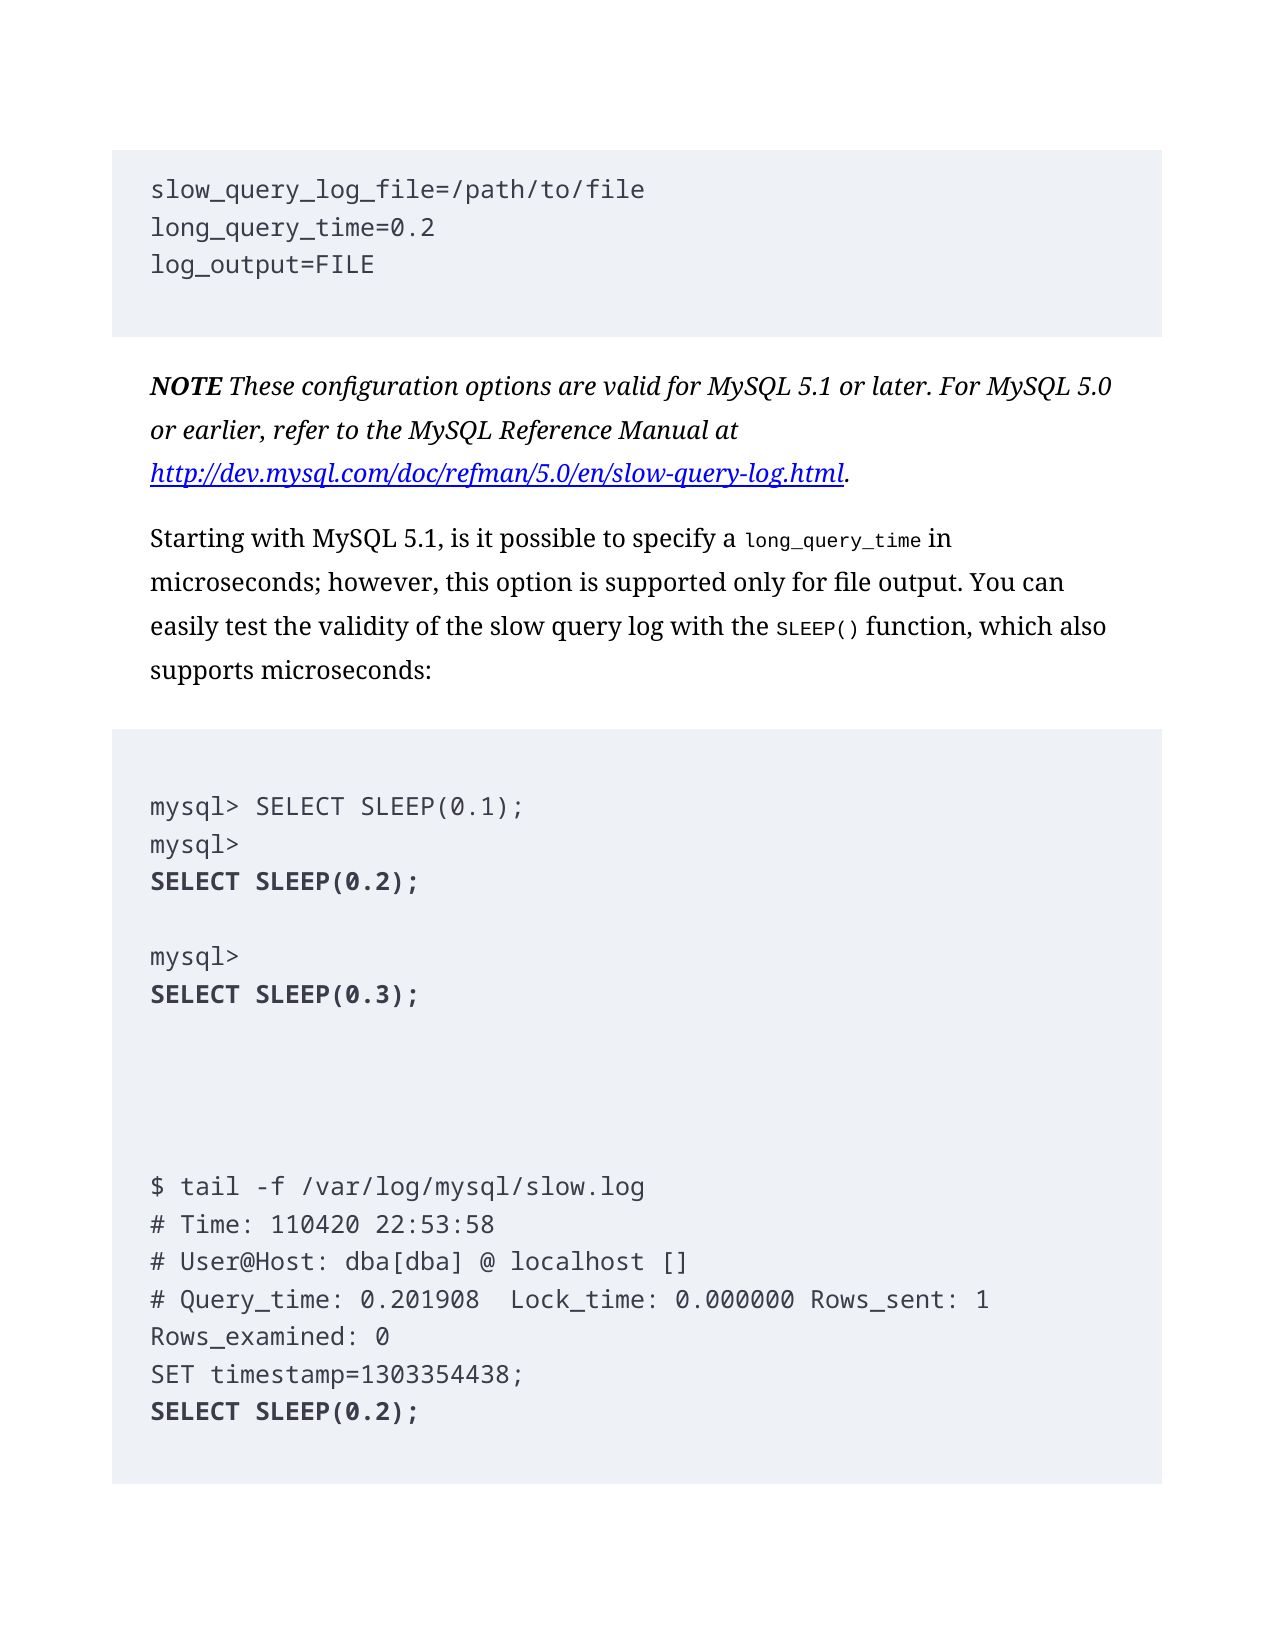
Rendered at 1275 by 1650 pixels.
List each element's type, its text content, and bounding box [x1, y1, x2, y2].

text Starting with MySQL 5.1, is it possible to specify a long_query_time in microseconds; however, this option is supported only for file output. You can easily test the validity of the slow query log with the SLEEP() function, which also supports microseconds: [150, 511, 1125, 686]
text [112, 150, 1162, 337]
text NOTE These configuration options are valid for MySQL 5.1 or later. For MySQL 5.0 or earlier, refer to the MySQL Reference Manual at http://dev.mysql.com/doc/refman/5.0/en/slow-query-log.html. [150, 359, 1125, 490]
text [112, 1109, 1162, 1484]
text mysql> SELECT SLEEP(0.1); mysql> SELECT SLEEP(0.2); mysql> SELECT SLEEP(0.3); [112, 729, 1162, 1085]
